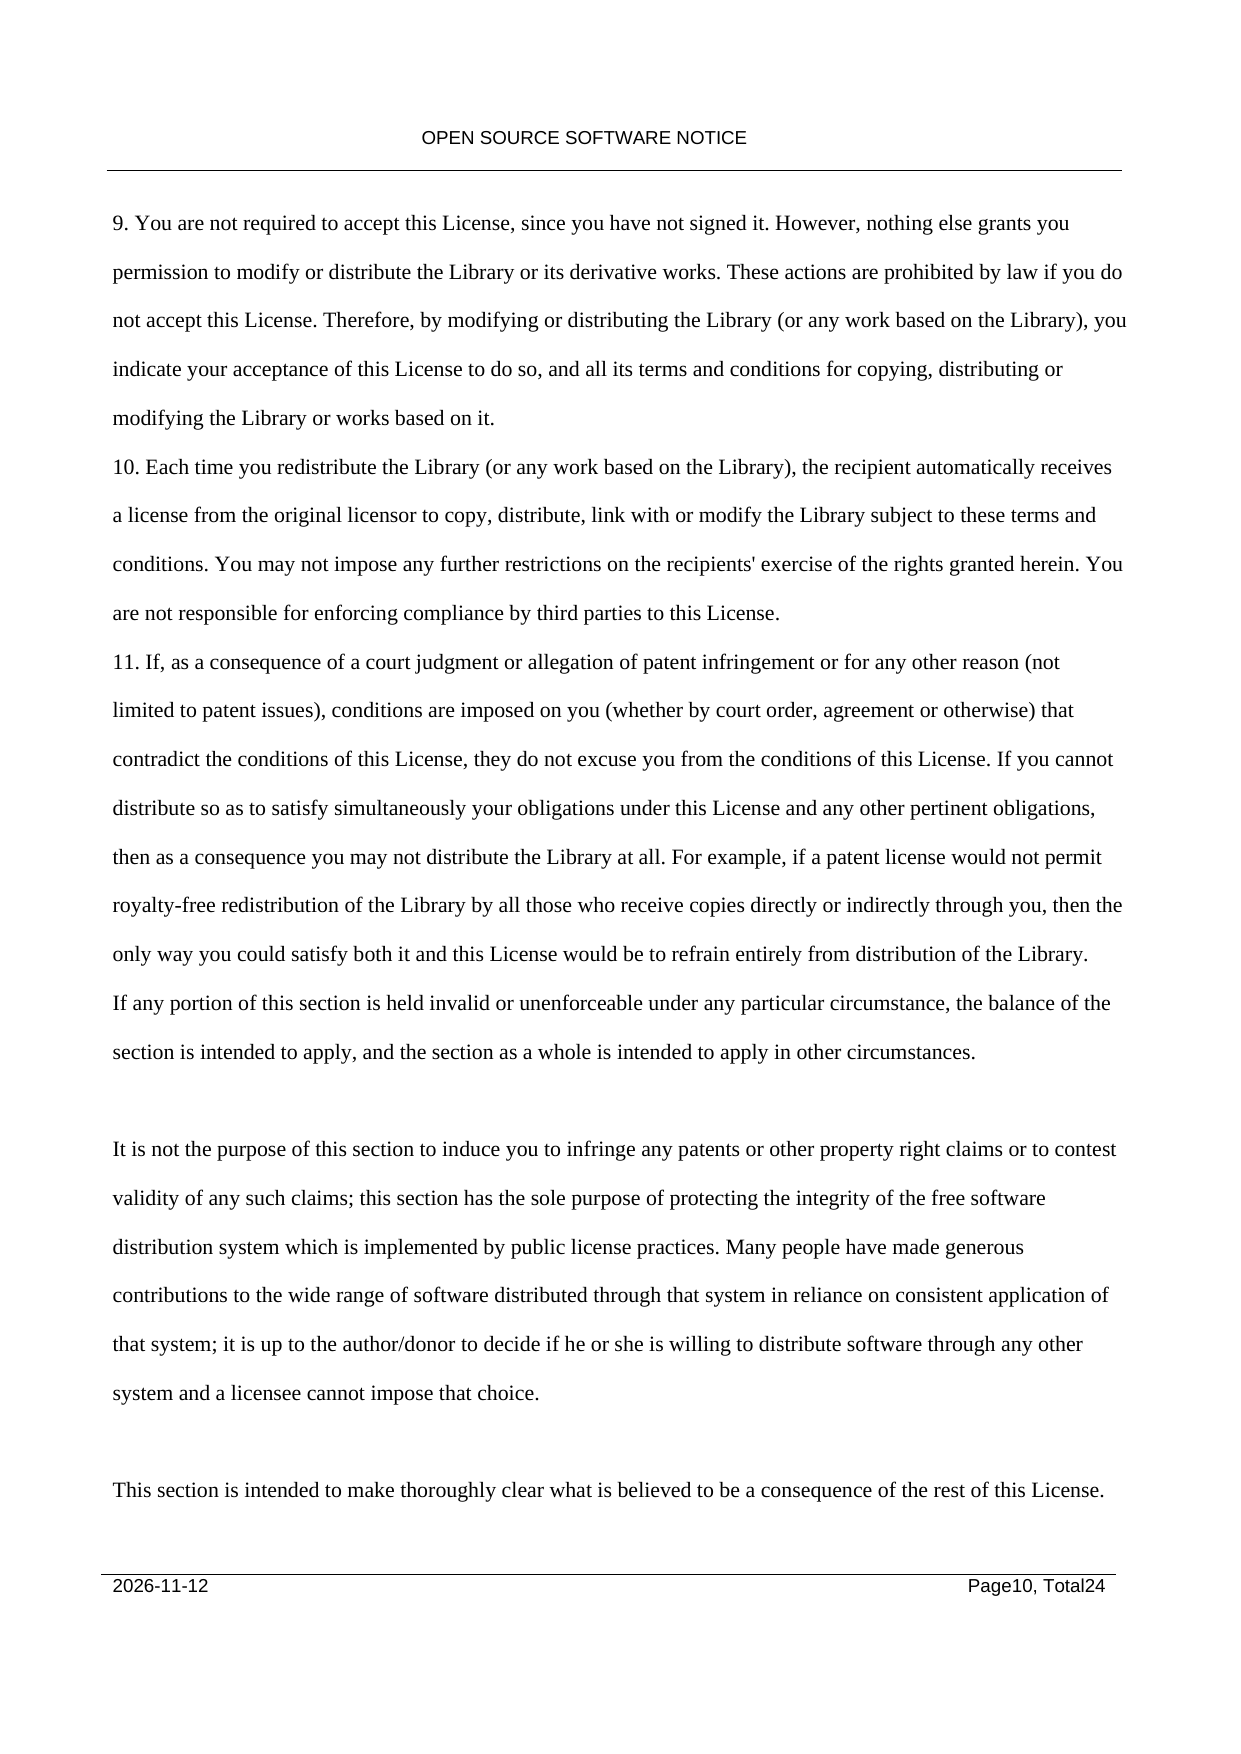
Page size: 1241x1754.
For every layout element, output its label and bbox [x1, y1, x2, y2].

text [112, 206, 1128, 1506]
